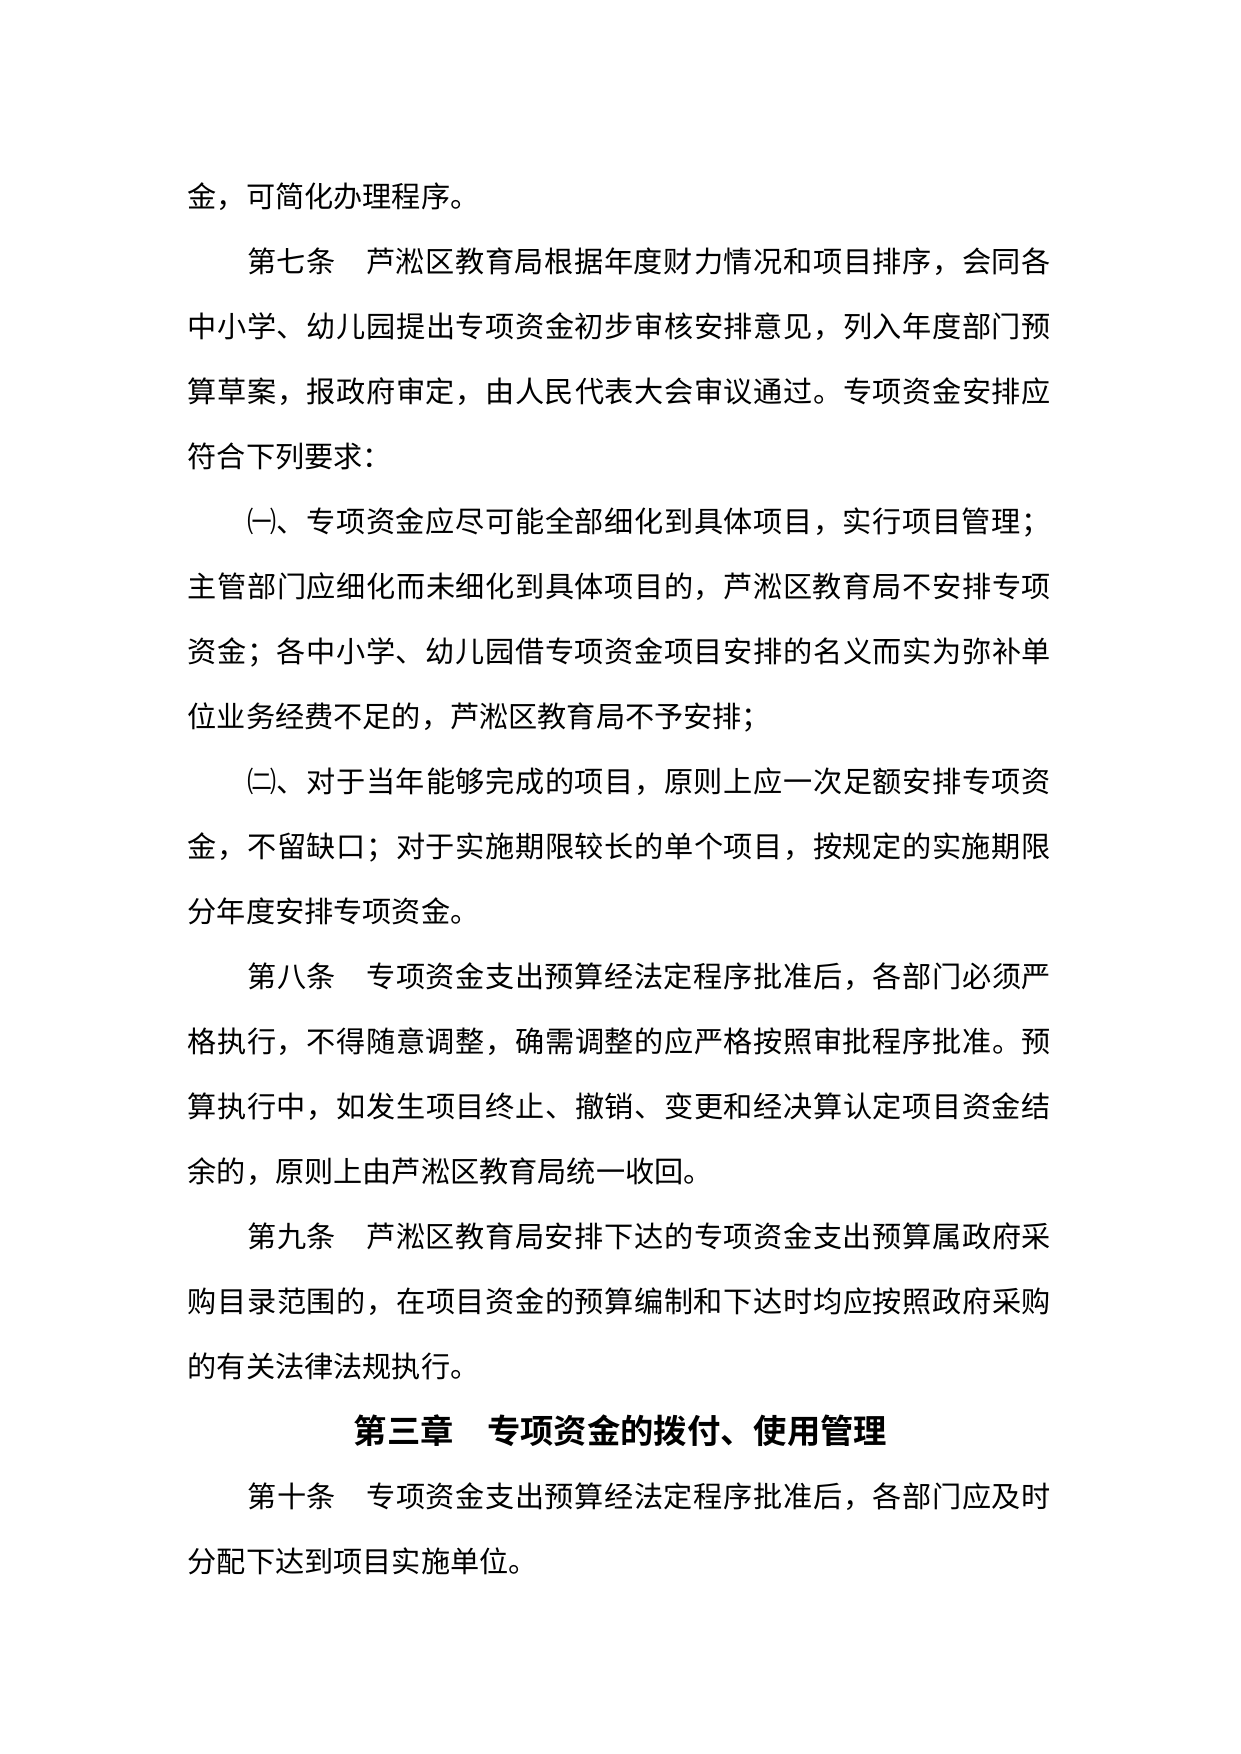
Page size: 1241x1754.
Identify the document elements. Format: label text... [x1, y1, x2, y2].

text 第八条 专项资金支出预算经法定程序批准后，各部门必须严格执行，不得随意调整，确需调整的应严格按照审批程序批准。预算执行中，如发生项目终止、撤销、变更和经决算认定项目资金结余的，原则上由芦淞区教育局统一收回。 [187, 942, 1053, 1202]
text 第九条 芦淞区教育局安排下达的专项资金支出预算属政府采购目录范围的，在项目资金的预算编制和下达时均应按照政府采购的有关法律法规执行。 [187, 1202, 1053, 1397]
text 第十条 专项资金支出预算经法定程序批准后，各部门应及时分配下达到项目实施单位。 [187, 1462, 1053, 1592]
text 第三章 专项资金的拨付、使用管理 [187, 1397, 1053, 1462]
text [187, 162, 1053, 227]
text ㈠、专项资金应尽可能全部细化到具体项目，实行项目管理；主管部门应细化而未细化到具体项目的，芦淞区教育局不安排专项资金；各中小学、幼儿园借专项资金项目安排的名义而实为弥补单位业务经费不足的，芦淞区教育局不予安排； [187, 487, 1053, 747]
text ㈡、对于当年能够完成的项目，原则上应一次足额安排专项资金，不留缺口；对于实施期限较长的单个项目，按规定的实施期限分年度安排专项资金。 [187, 747, 1053, 942]
text 第七条 芦淞区教育局根据年度财力情况和项目排序，会同各中小学、幼儿园提出专项资金初步审核安排意见，列入年度部门预算草案，报政府审定，由人民代表大会审议通过。专项资金安排应符合下列要求： [187, 227, 1053, 487]
